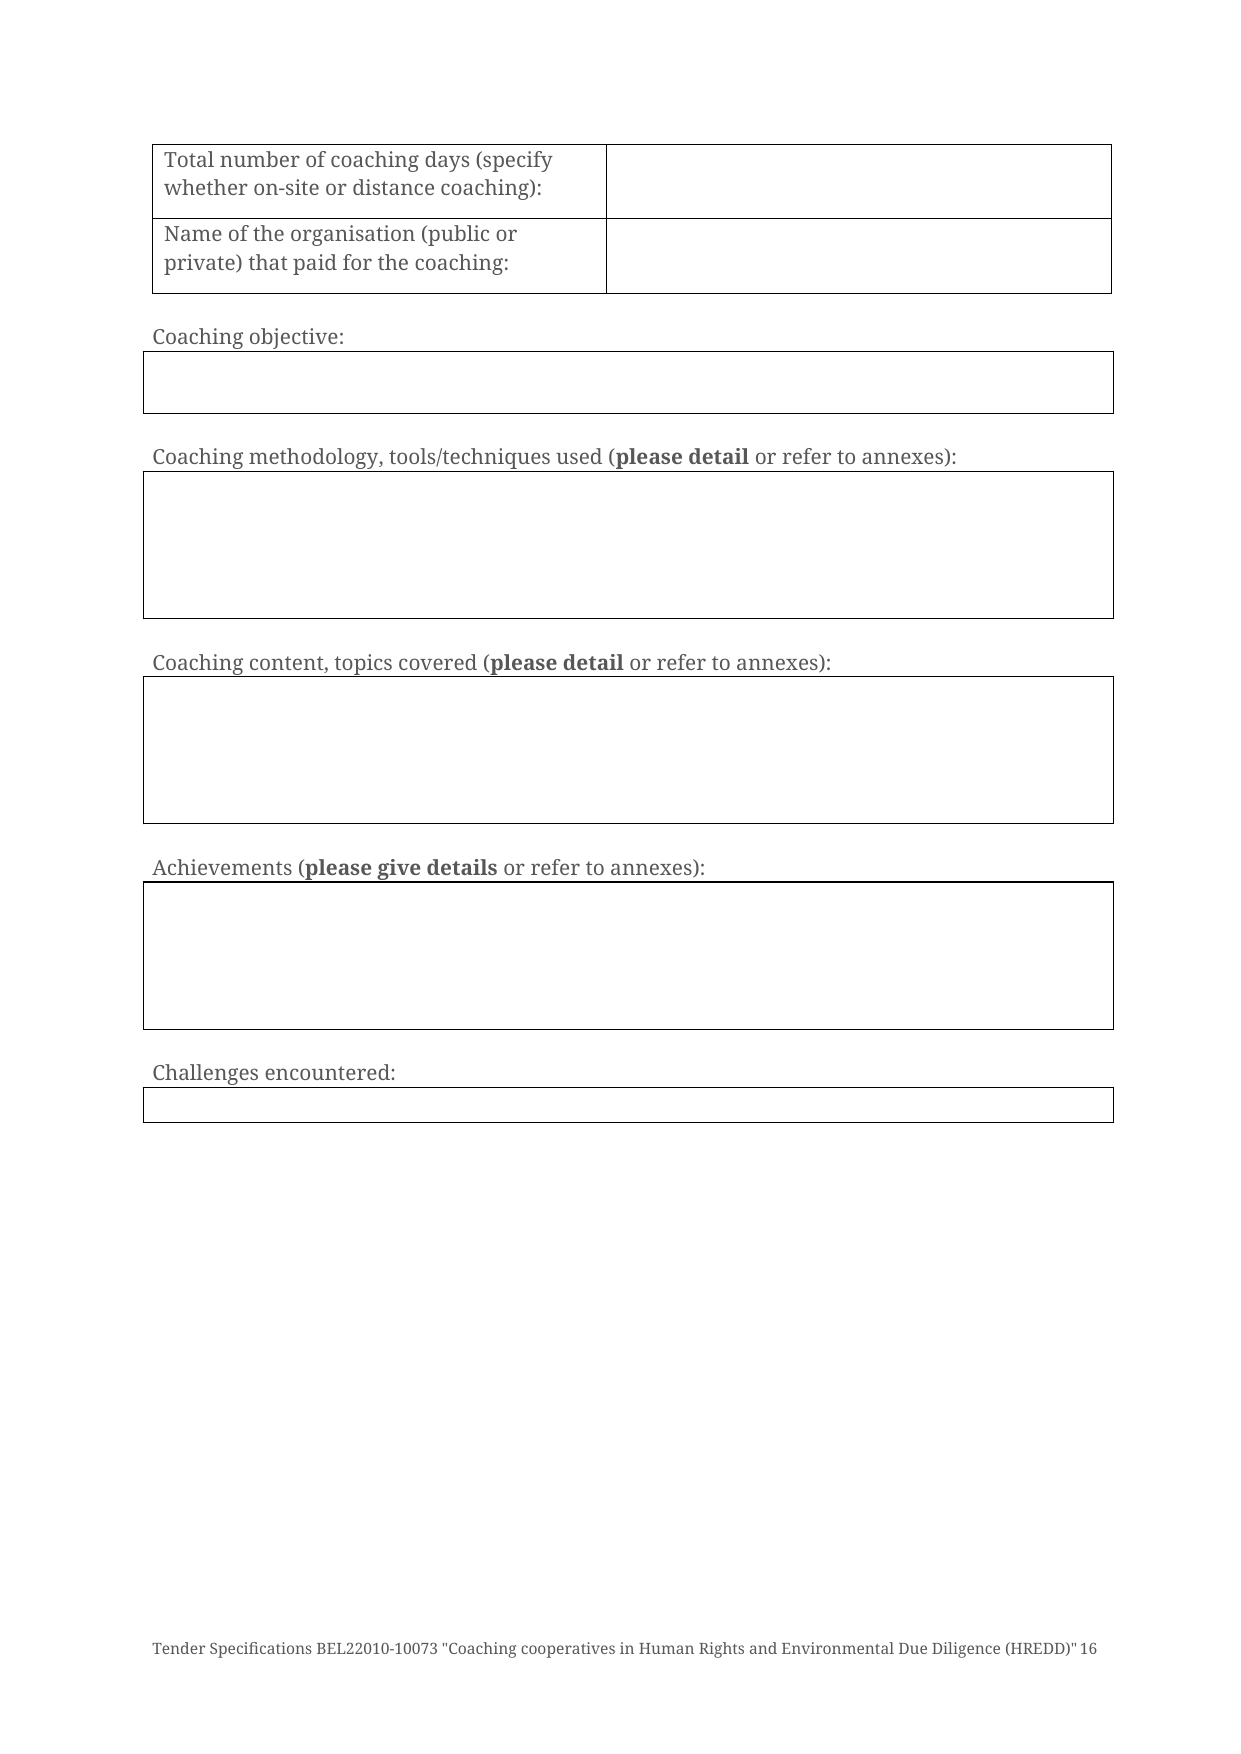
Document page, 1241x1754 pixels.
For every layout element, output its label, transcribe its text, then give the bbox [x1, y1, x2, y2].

text Coaching methodology, tools/techniques used (please detail or refer to annexes): [152, 442, 1105, 471]
text Challenges encountered: [152, 1058, 1105, 1087]
table_cell Total number of coaching days (specify whether on-site or distance coaching): [153, 145, 606, 218]
text Coaching content, topics covered (please detail or refer to annexes): [152, 648, 1105, 676]
table_cell [607, 219, 1111, 293]
table_cell [607, 145, 1111, 218]
text Achievements (please give details or refer to annexes): [152, 853, 1105, 881]
text Coaching objective: [152, 322, 1105, 351]
table_cell Name of the organisation (public or private) that paid for the coaching: [153, 219, 606, 293]
